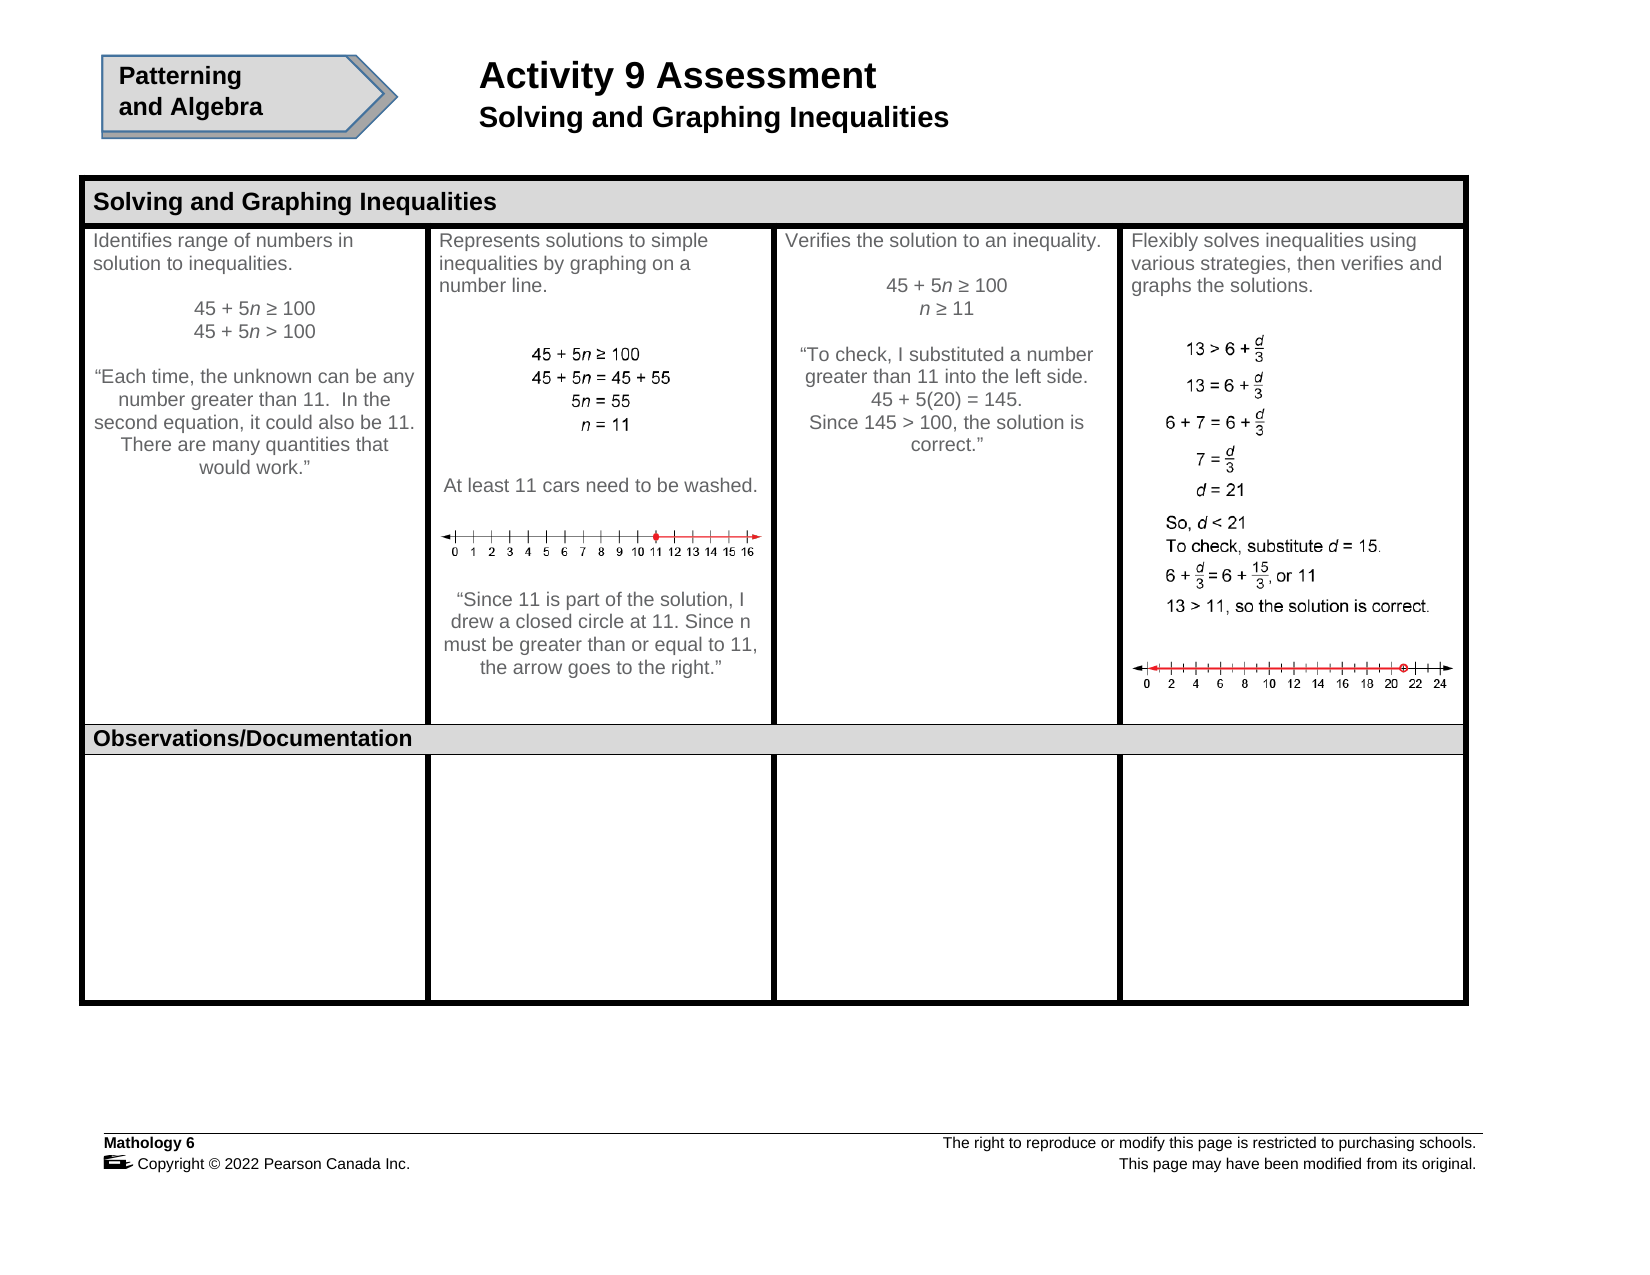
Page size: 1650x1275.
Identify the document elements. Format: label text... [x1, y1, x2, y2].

table_cell Verifies the solution to an inequality. 45 + 5n ≥ 100 n ≥ 11 “To check, I substituted a number greater than 11 into the left side. 45 + 5(20) = 145. Since 145 > 100, the solution is correct.” [777, 229, 1117, 724]
table_header Solving and Graphing Inequalities [85, 181, 1463, 223]
table_cell [85, 755, 425, 1000]
table_cell Represents solutions to simple inequalities by graphing on a number line. At least 11 cars need to be washed. “Since 11 is part of the solution, I drew a closed circle at 11. Since n must be greater than or equal to 11, the arrow goes to the right.” [431, 229, 771, 724]
picture [1154, 319, 1441, 627]
table_cell Identifies range of numbers in solution to inequalities. 45 + 5n ≥ 100 45 + 5n > 100 “Each time, the unknown can be any number greater than 11. In the second equation, it could also be 11. There are many quantities that would work.” [85, 229, 425, 724]
table_cell [777, 755, 1117, 1000]
table_cell [431, 755, 771, 1000]
picture [458, 319, 744, 446]
table_cell Flexibly solves inequalities using various strategies, then verifies and graphs the solutions. [1123, 229, 1463, 724]
table_cell [1123, 755, 1463, 1000]
picture [103, 1155, 134, 1169]
table_cell Observations/Documentation [85, 725, 1463, 754]
picture [1131, 651, 1454, 697]
picture [439, 519, 763, 565]
